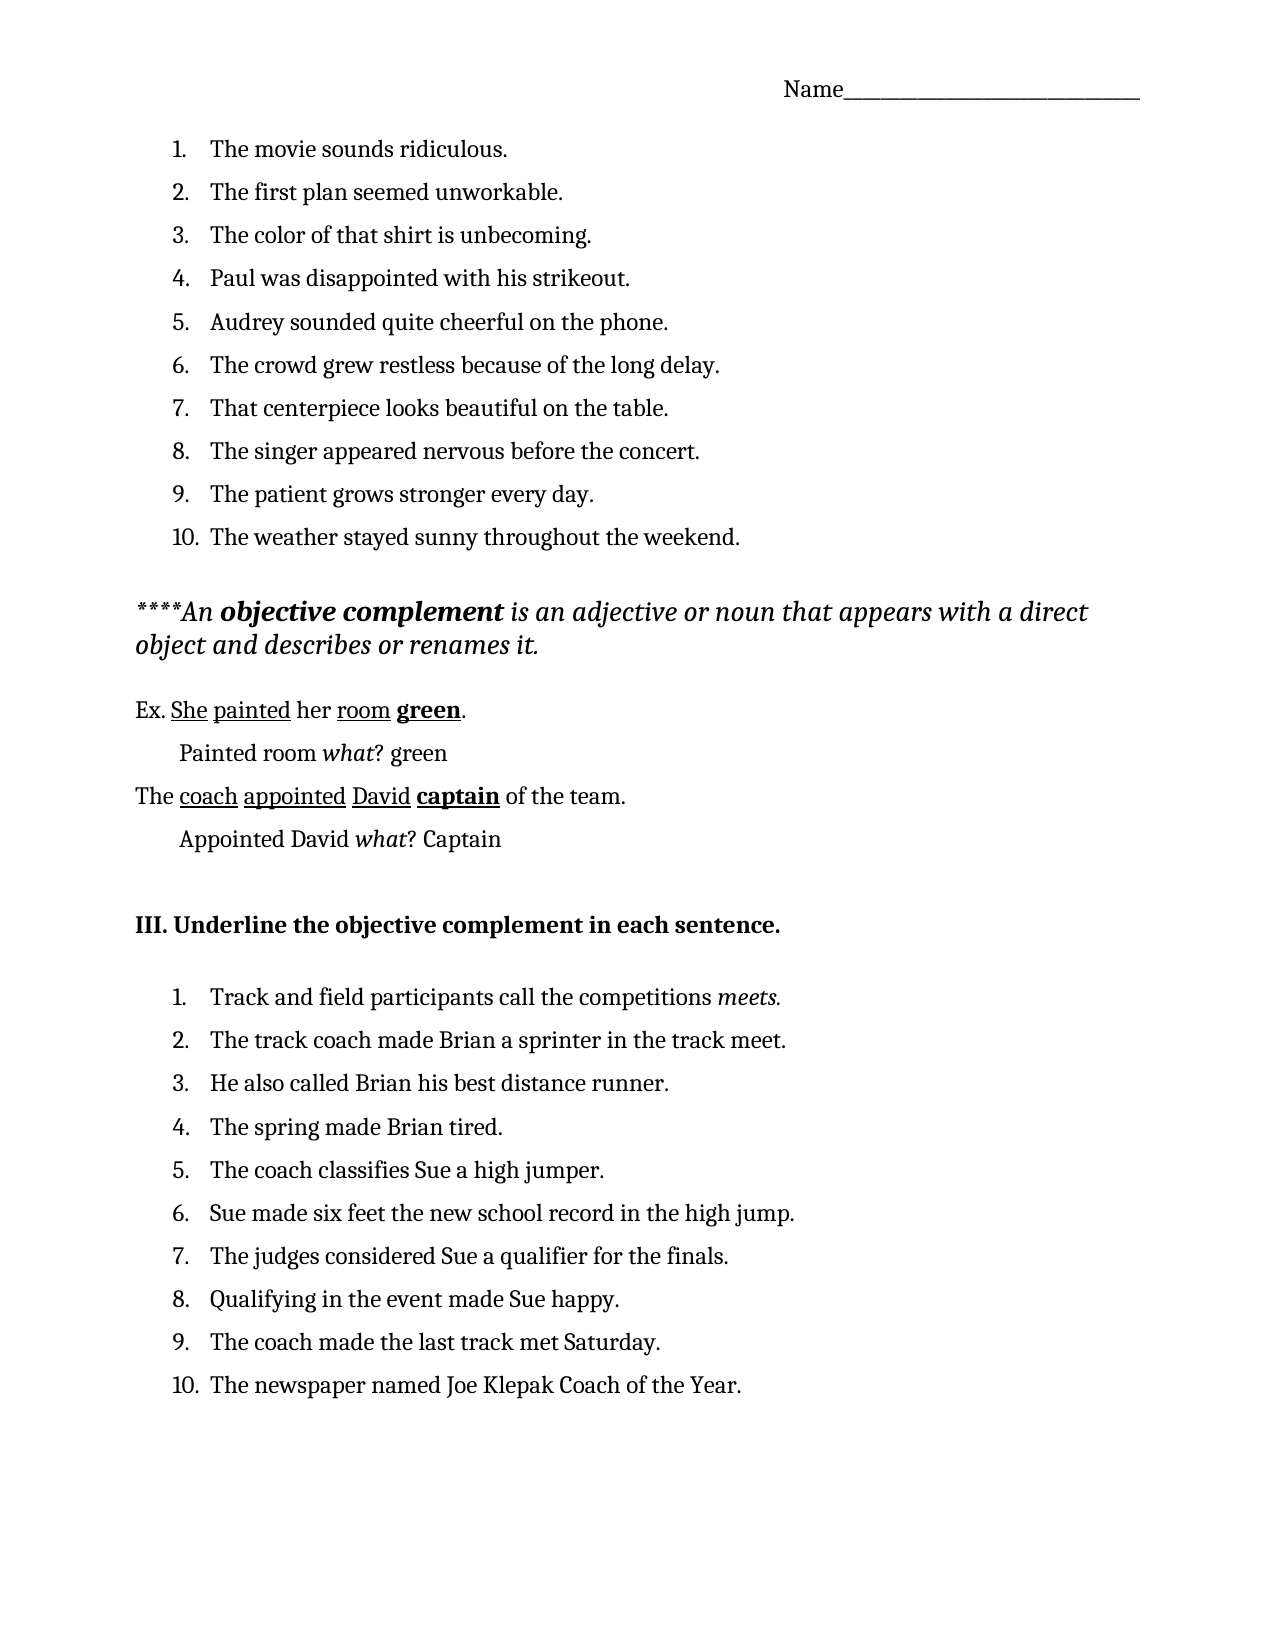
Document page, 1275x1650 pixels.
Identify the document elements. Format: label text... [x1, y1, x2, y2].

list Audrey sounded quite cheerful on the phone. [172, 307, 1140, 336]
list Paul was disappointed with his strikeout. [172, 264, 1140, 293]
list Track and field participants call the competitions meets. [172, 983, 1140, 1012]
text Ex. She painted her room green. [135, 696, 1140, 724]
list He also called Brian his best distance runner. [172, 1069, 1140, 1098]
list The track coach made Brian a sprinter in the track meet. [172, 1026, 1140, 1055]
list Qualifying in the event made Sue happy. [172, 1285, 1140, 1314]
list The judges considered Sue a qualifier for the finals. [172, 1242, 1140, 1271]
list Sue made six feet the new school record in the high jump. [172, 1199, 1140, 1227]
list The coach made the last track met Saturday. [172, 1328, 1140, 1357]
list The newspaper named Joe Klepak Coach of the Year. [172, 1371, 1140, 1400]
list The first plan seemed unworkable. [172, 178, 1140, 207]
text Appointed David what? Captain [135, 825, 1140, 854]
list The crowd grew restless because of the long delay. [172, 351, 1140, 379]
list The spring made Brian tired. [172, 1112, 1140, 1141]
list The coach classifies Sue a high jumper. [172, 1156, 1140, 1184]
text ****An objective complement is an adjective or noun that appears with a direct object and describes or renames it. [135, 595, 1140, 662]
text III. Underline the objective complement in each sentence. [135, 911, 1140, 940]
list The patient grows stronger every day. [172, 480, 1140, 509]
text Painted room what? green [135, 739, 1140, 767]
list The singer appeared nervous before the concert. [172, 437, 1140, 466]
text The coach appointed David captain of the team. [135, 782, 1140, 811]
list The weather stayed sunny throughout the weekend. [172, 523, 1140, 552]
list The movie sounds ridiculous. [172, 135, 1140, 164]
list That centerpiece looks beautiful on the table. [172, 394, 1140, 422]
list The color of that shirt is unbecoming. [172, 221, 1140, 250]
